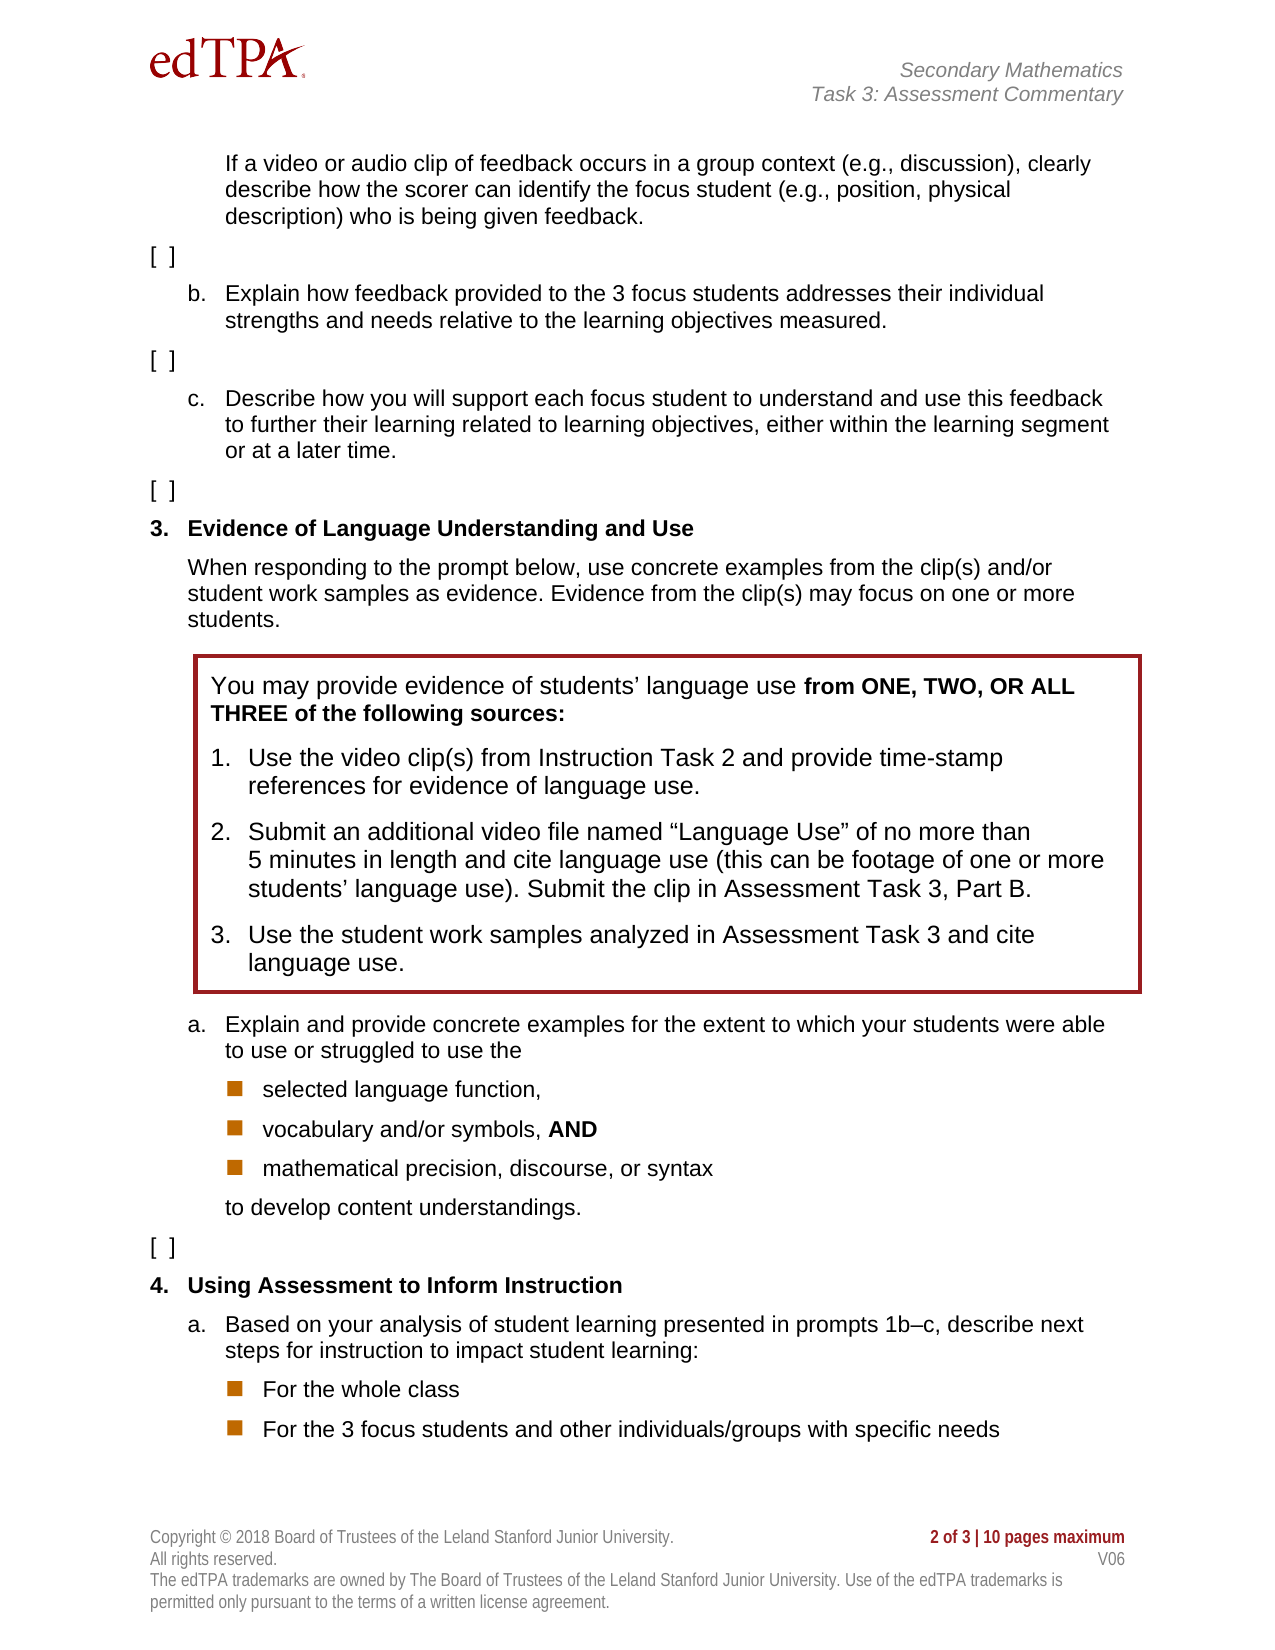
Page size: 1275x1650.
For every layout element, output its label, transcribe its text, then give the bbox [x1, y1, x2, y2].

text You may provide evidence of students’ language use from ONE, TWO, OR ALL THREE of the following sources: [198, 658, 1138, 725]
list Use the student work samples analyzed in Assessment Task 3 and cite language use. [198, 902, 1138, 990]
list b. Explain how feedback provided to the 3 focus students addresses their individual strengths and needs relative to the learning objectives measured. [187, 280, 1125, 333]
list a. Explain and provide concrete examples for the extent to which your students were able to use or struggled to use the [187, 1011, 1125, 1064]
list a. Based on your analysis of student learning presented in prompts 1b–c, describe next steps for instruction to impact student learning: [187, 1311, 1125, 1364]
text [ ] [150, 1233, 1125, 1259]
subtitle 3. Evidence of Language Understanding and Use [150, 515, 1125, 541]
list Submit an additional video file named “Language Use” of no more than 5 minutes in length and cite language use (this can be footage of one or more students’ language use). Submit the clip in Assessment Task 3, Part B. [198, 799, 1138, 902]
list c. Describe how you will support each focus student to understand and use this feedback to further their learning related to learning objectives, either within the learning segment or at a later time. [187, 384, 1125, 463]
list For the 3 focus students and other individuals/groups with specific needs [225, 1416, 1125, 1442]
text If a video or audio clip of feedback occurs in a group context (e.g., discussion), clearly describe how the scorer can identify the focus student (e.g., position, physical description) who is being given feedback. [225, 150, 1125, 229]
list Use the video clip(s) from Instruction Task 2 and provide time-stamp references for evidence of language use. [198, 725, 1138, 799]
text [ ] [150, 476, 1125, 502]
text [ ] [150, 346, 1125, 372]
list selected language function, [225, 1076, 1125, 1103]
list mathematical precision, discourse, or syntax [225, 1155, 1125, 1182]
list to develop content understandings. [187, 1194, 1125, 1221]
list For the whole class [225, 1376, 1125, 1403]
text [ ] [150, 242, 1125, 268]
subtitle 4. Using Assessment to Inform Instruction [150, 1272, 1125, 1298]
text When responding to the prompt below, use concrete examples from the clip(s) and/or student work samples as evidence. Evidence from the clip(s) may focus on one or more students. [187, 554, 1125, 633]
list vocabulary and/or symbols, AND [225, 1116, 1125, 1142]
picture [150, 37, 306, 78]
